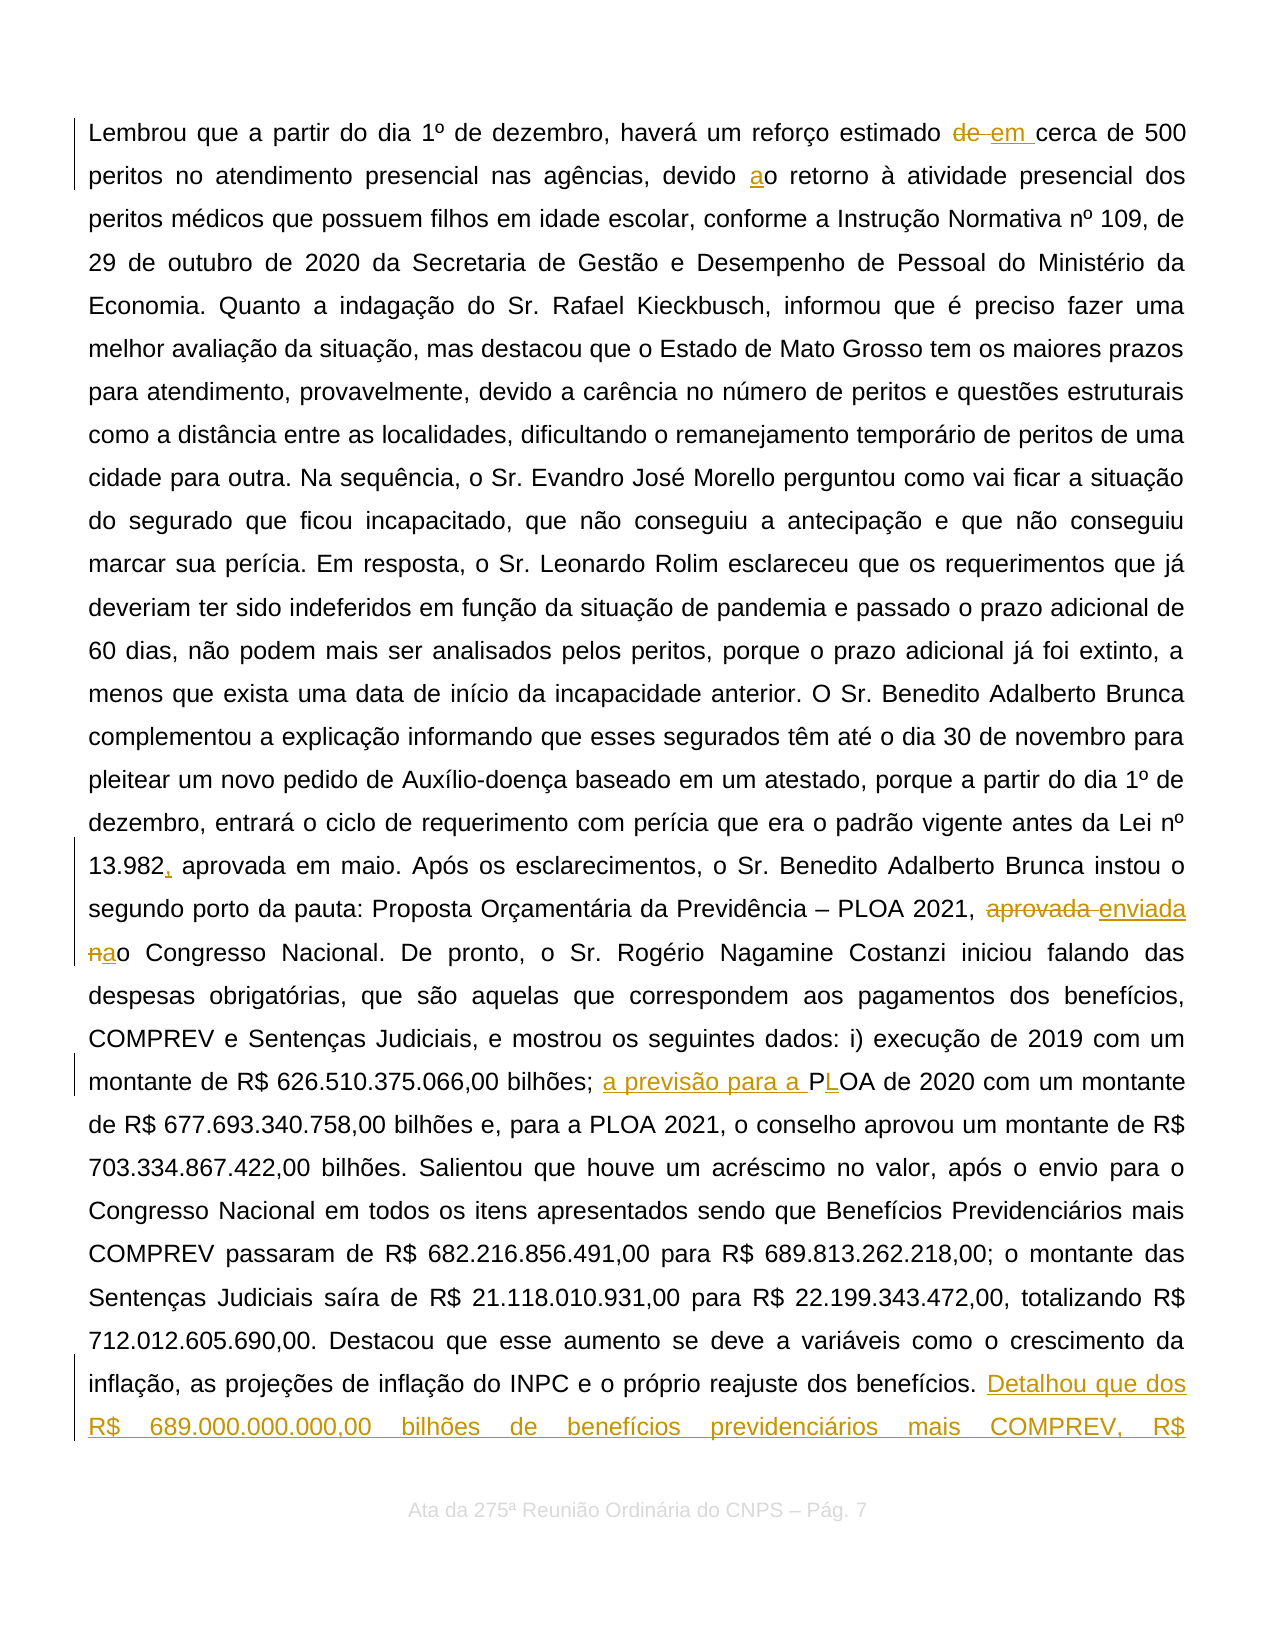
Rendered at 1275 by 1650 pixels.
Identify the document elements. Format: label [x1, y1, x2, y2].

text [87, 118, 1186, 1441]
